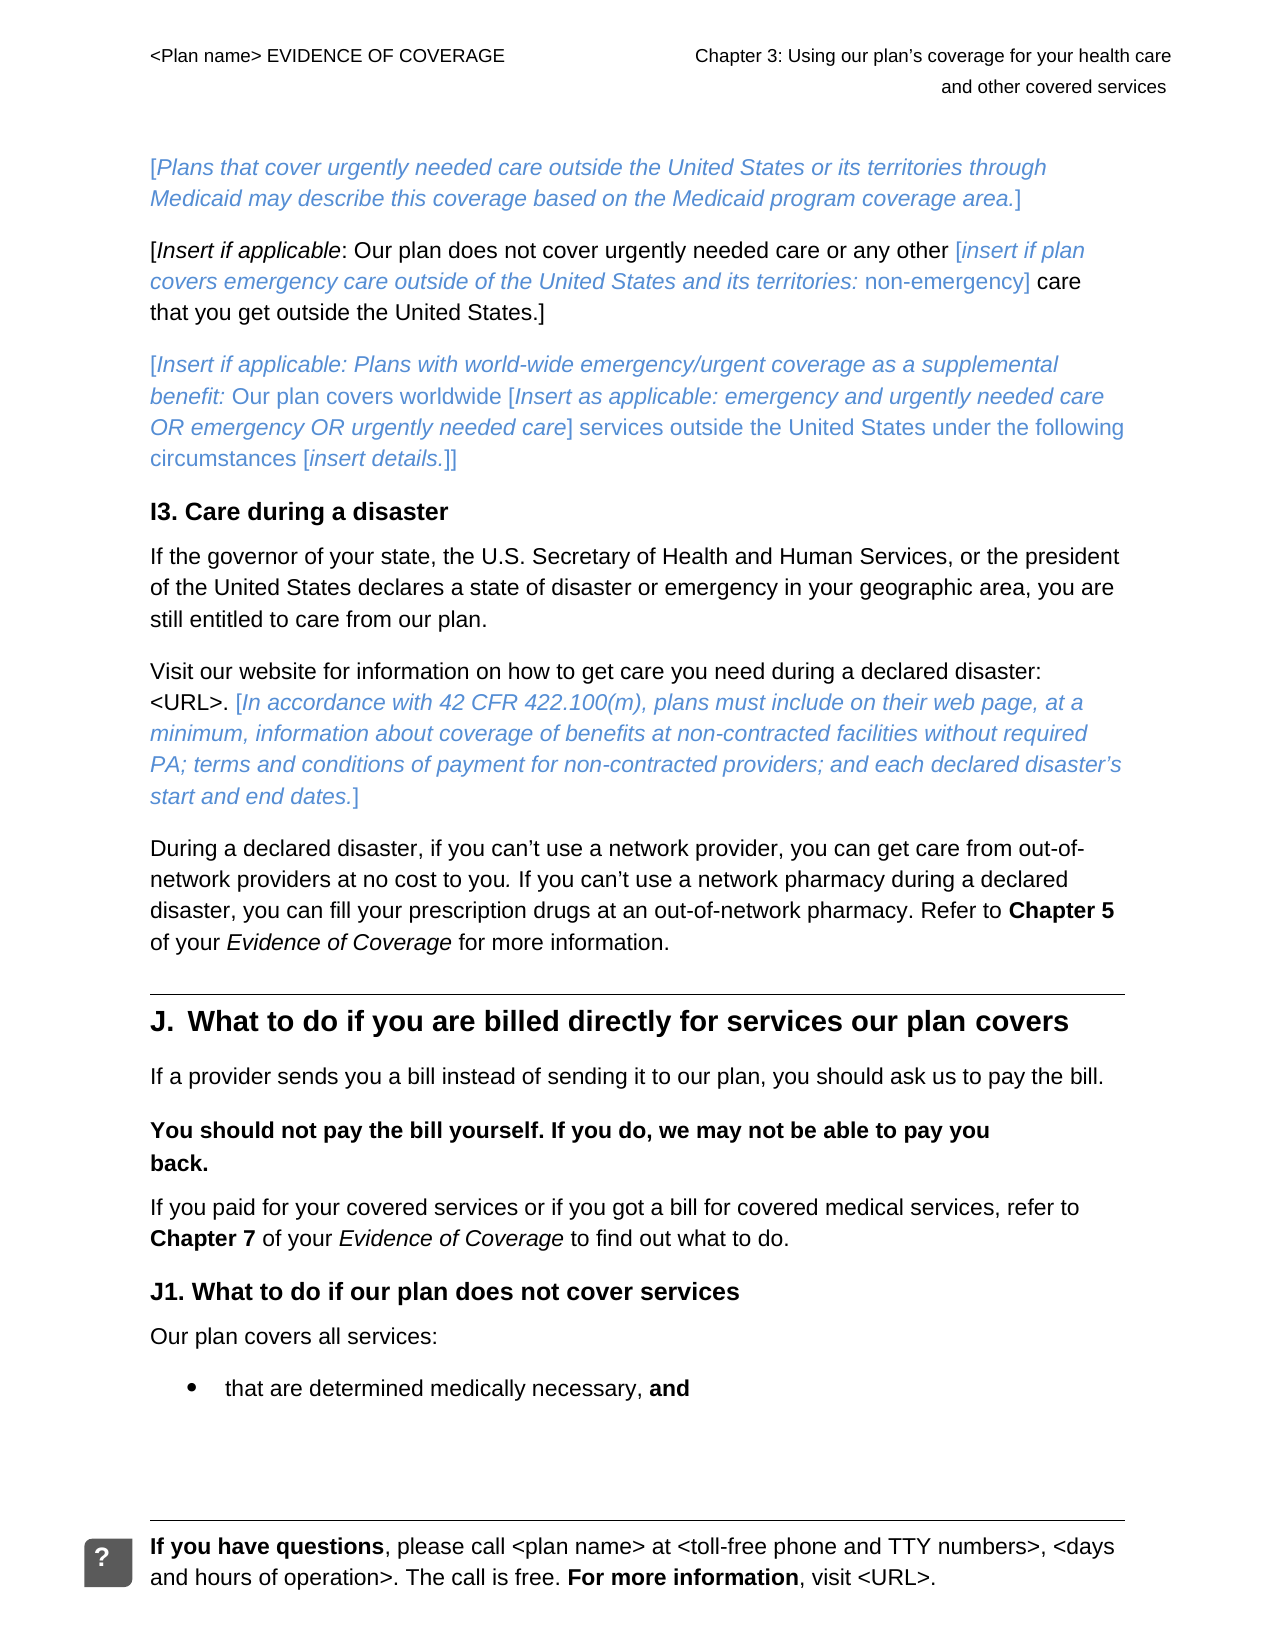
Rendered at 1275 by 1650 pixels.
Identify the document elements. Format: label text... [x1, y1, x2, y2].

subtitle What to do if you are billed directly for services our plan covers [150, 995, 1125, 1038]
text You should not pay the bill yourself. If you do, we may not be able to pay you back. [150, 1111, 1050, 1178]
text that are determined medically necessary, and [187, 1372, 1050, 1403]
text Visit our website for information on how to get care you need during a declared disaster: <URL>. [In accordance with 42 CFR 422.100(m), plans must include on their web page, at a minimum, information about coverage of benefits at non-contracted facilities without required PA; terms and conditions of payment for non-contracted providers; and each declared disaster’s start and end dates.] [150, 654, 1125, 810]
subtitle I3. Care during a disaster [150, 494, 1050, 527]
text During a declared disaster, if you can’t use a network provider, you can get care from out-of-network providers at no cost to you. If you can’t use a network pharmacy during a declared disaster, you can fill your prescription drugs at an out-of-network pharmacy. Refer to Chapter 5 of your Evidence of Coverage for more information. [150, 831, 1125, 956]
text [Insert if applicable: Our plan does not cover urgently needed care or any other [insert if plan covers emergency care outside of the United States and its territories: non-emergency] care that you get outside the United States.] [150, 233, 1125, 327]
text If the governor of your state, the U.S. Secretary of Health and Human Services, or the president of the United States declares a state of disaster or emergency in your geographic area, you are still entitled to care from our plan. [150, 539, 1125, 633]
text If you paid for your covered services or if you got a bill for covered medical services, refer to Chapter 7 of your Evidence of Coverage to find out what to do. [150, 1191, 1125, 1253]
text If a provider sends you a bill instead of sending it to our plan, you should ask us to pay the bill. [150, 1059, 1125, 1091]
text [Plans that cover urgently needed care outside the United States or its territories through Medicaid may describe this coverage based on the Medicaid program coverage area.] [150, 150, 1125, 212]
text Our plan covers all services: [150, 1320, 1125, 1351]
text [Insert if applicable: Plans with world-wide emergency/urgent coverage as a supplemental benefit: Our plan covers worldwide [Insert as applicable: emergency and urgently needed care OR emergency OR urgently needed care] services outside the United States under the following circumstances [insert details.]] [150, 348, 1125, 473]
subtitle J1. What to do if our plan does not cover services [150, 1274, 1050, 1307]
